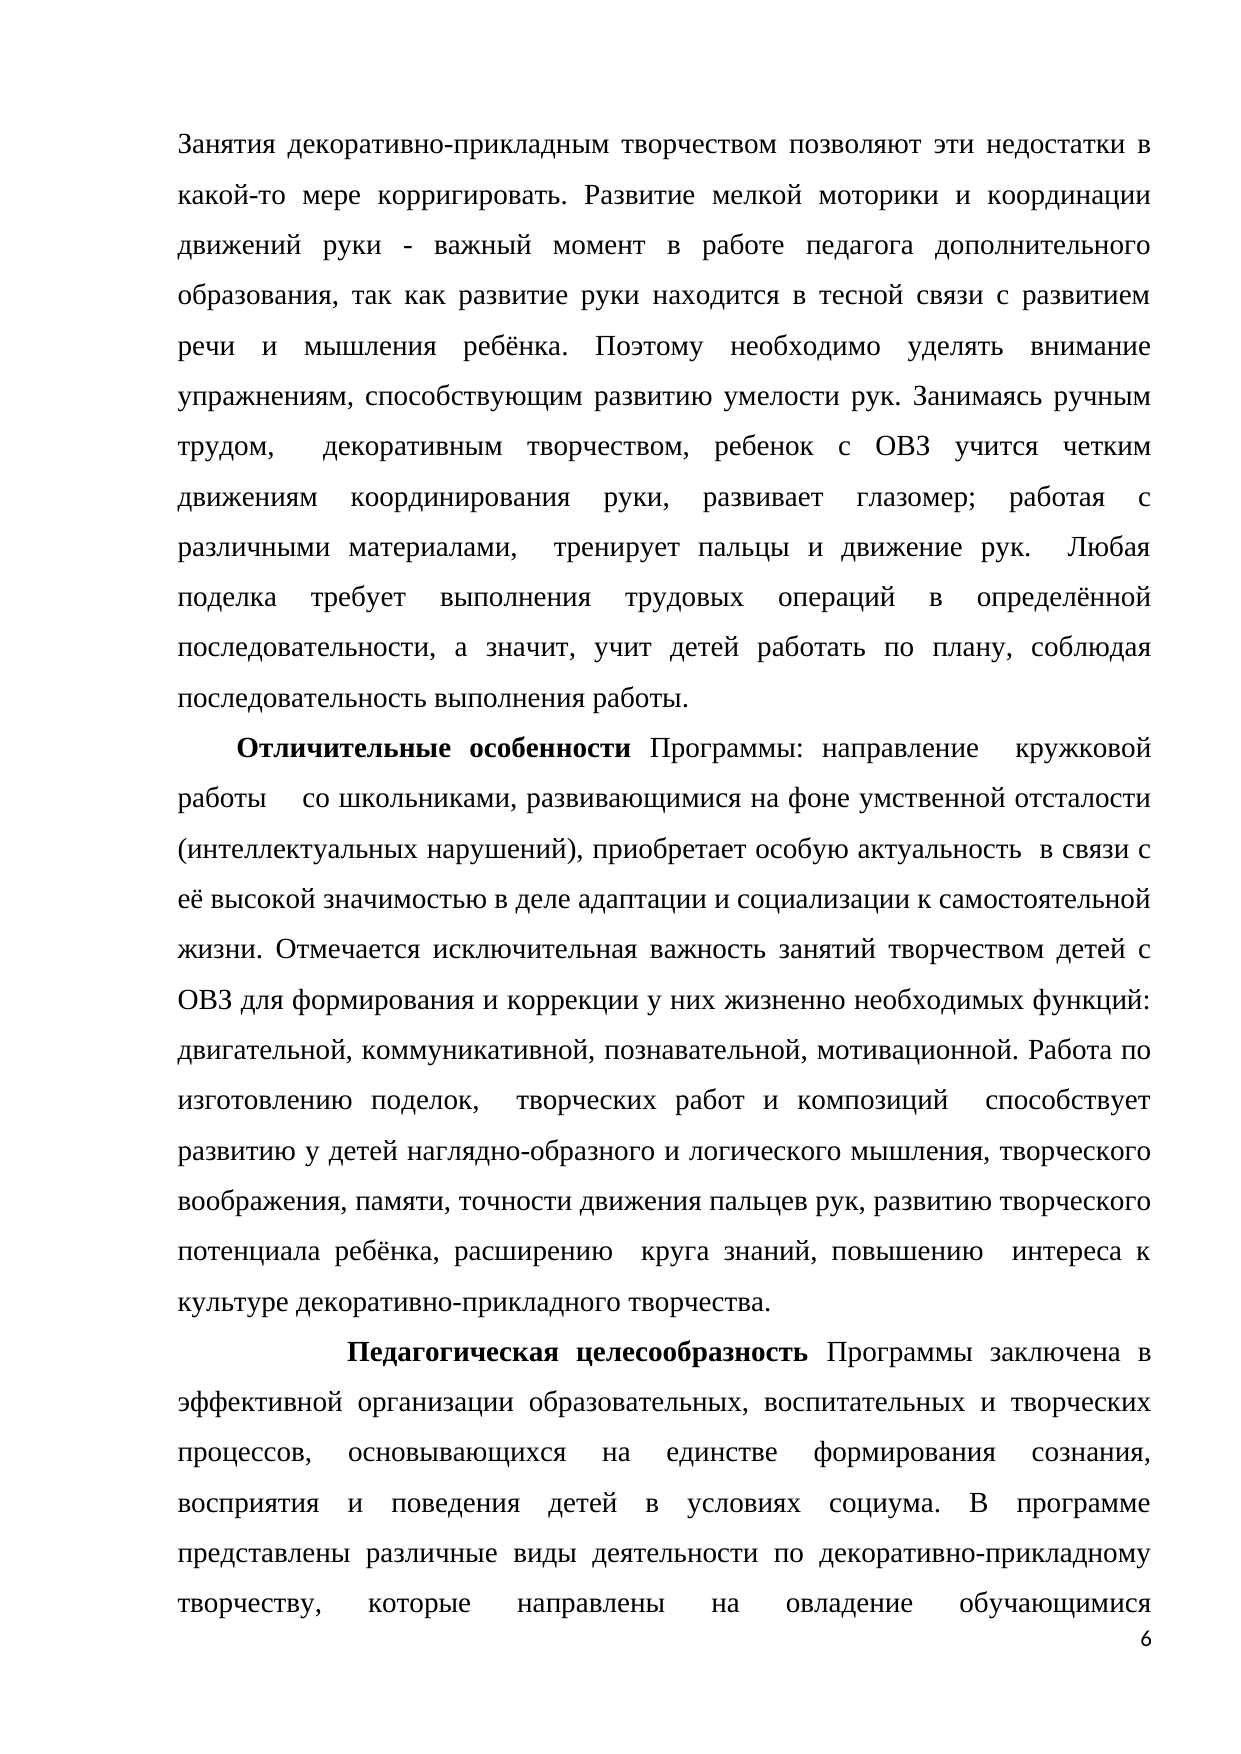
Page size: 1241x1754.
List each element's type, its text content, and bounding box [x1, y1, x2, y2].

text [177, 126, 1152, 713]
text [177, 1334, 1152, 1619]
text Отличительные особенности Программы: направление кружковой работы со школьниками, развивающимися на фоне умственной отсталости (интеллектуальных нарушений), приобретает особую актуальность в связи с её высокой значимостью в деле адаптации и социализации к самостоятельной жизни. Отмечается исключительная важность занятий творчеством детей с ОВЗ для формирования и коррекции у них жизненно необходимых функций: двигательной, коммуникативной, познавательной, мотивационной. Работа по изготовлению поделок, творческих работ и композиций способствует развитию у детей наглядно-образного и логического мышления, творческого воображения, памяти, точности движения пальцев рук, развитию творческого потенциала ребёнка, расширению круга знаний, повышению интереса к культуре декоративно-прикладного творчества. [177, 730, 1152, 1317]
